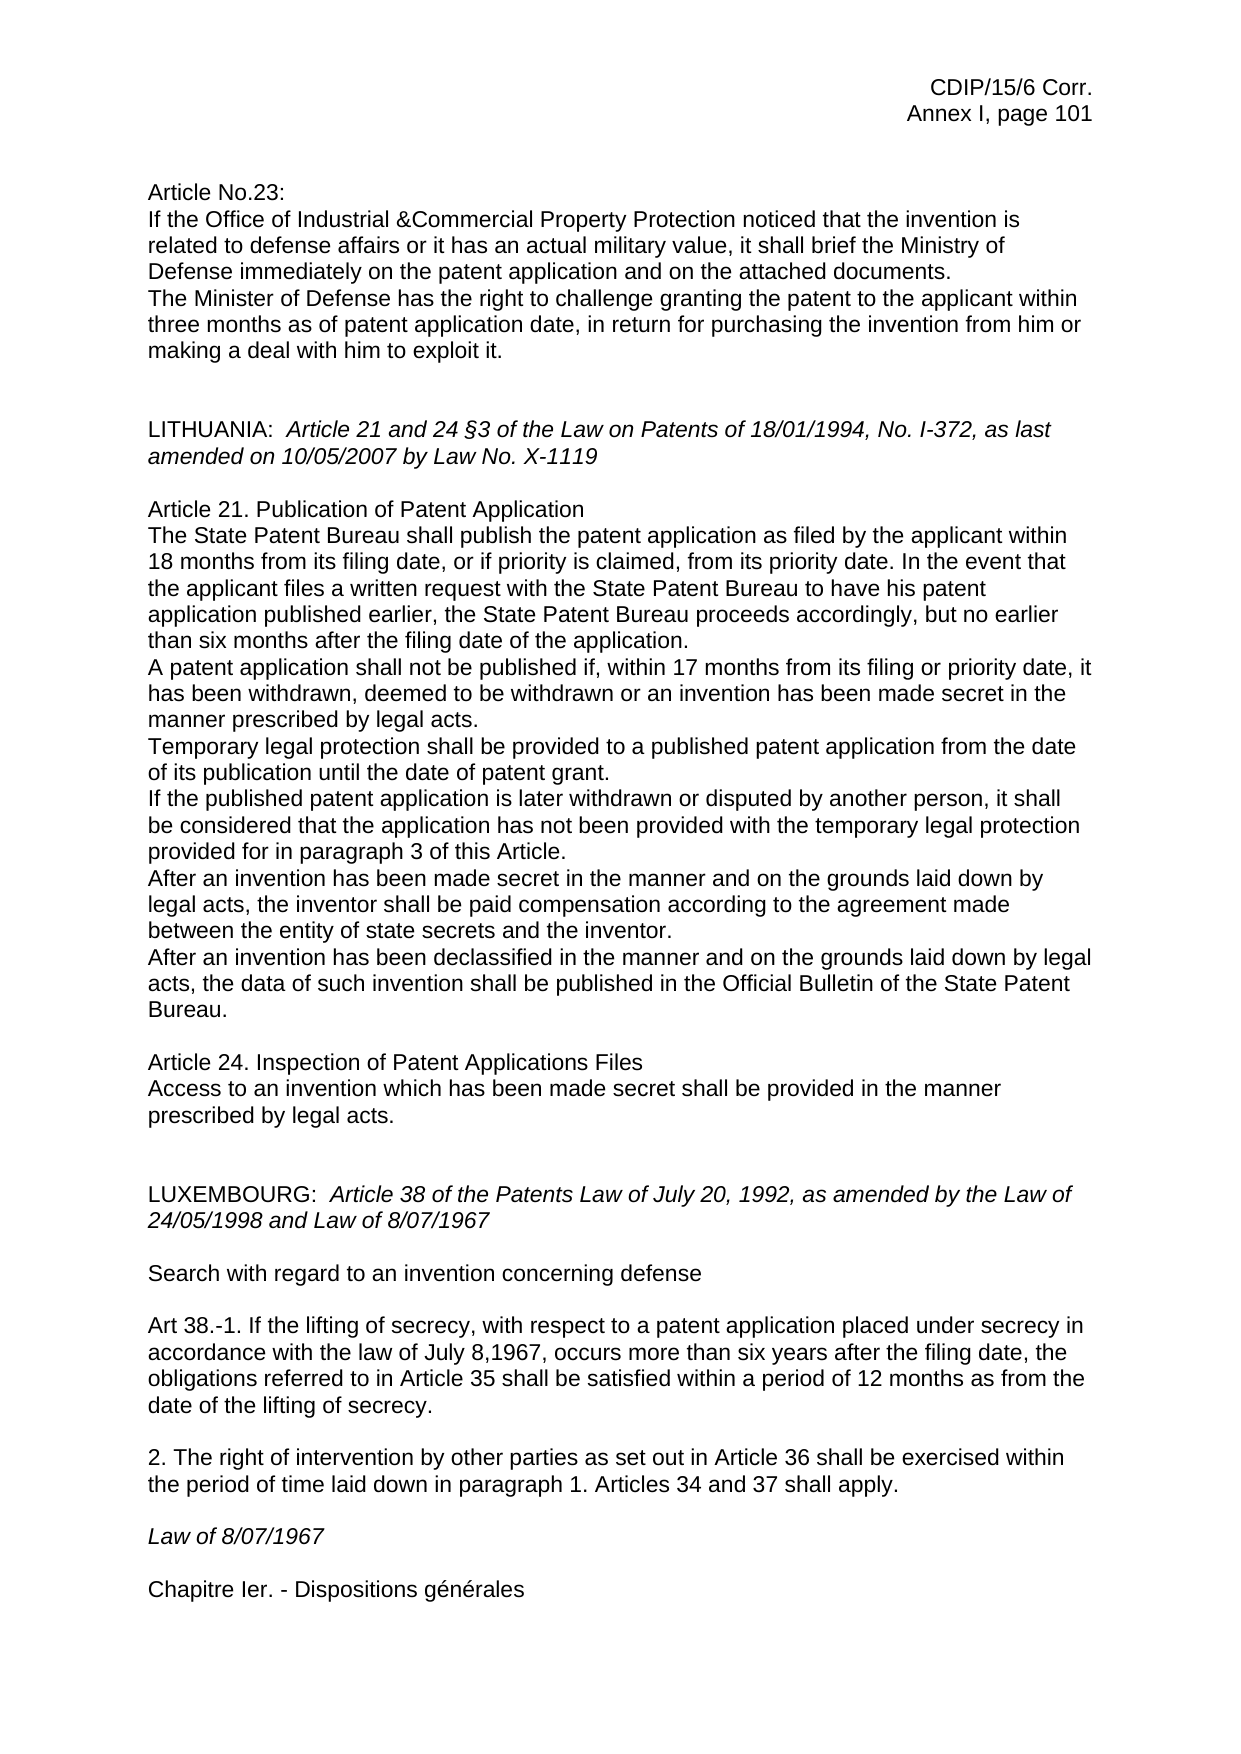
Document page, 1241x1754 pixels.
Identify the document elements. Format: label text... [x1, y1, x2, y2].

text 2. The right of intervention by other parties as set out in Article 36 shall be exercised within the period of time laid down in paragraph 1. Articles 34 and 37 shall apply. [148, 1444, 1093, 1497]
text A patent application shall not be published if, within 17 months from its filing or priority date, it has been withdrawn, deemed to be withdrawn or an invention has been made secret in the manner prescribed by legal acts. [148, 654, 1093, 733]
text Temporary legal protection shall be provided to a published patent application from the date of its publication until the date of patent grant. [148, 733, 1093, 785]
text Art 38.-1. If the lifting of secrecy, with respect to a patent application placed under secrecy in accordance with the law of July 8,1967, occurs more than six years after the filing date, the obligations referred to in Article 35 shall be satisfied within a period of 12 months as from the date of the lifting of secrecy. [148, 1312, 1093, 1418]
text If the Office of Industrial &Commercial Property Protection noticed that the invention is related to defense affairs or it has an actual military value, it shall brief the Ministry of Defense immediately on the patent application and on the attached documents. [148, 206, 1093, 285]
text After an invention has been declassified in the manner and on the grounds laid down by legal acts, the data of such invention shall be published in the Official Bulletin of the State Patent Bureau. [148, 943, 1093, 1023]
text If the published patent application is later withdrawn or disputed by another person, it shall be considered that the application has not been provided with the temporary legal protection provided for in paragraph 3 of this Article. [148, 785, 1093, 864]
text LITHUANIA: Article 21 and 24 §3 of the Law on Patents of 18/01/1994, No. I-372, as last amended on 10/05/2007 by Law No. X-1119 [148, 416, 1093, 469]
text The State Patent Bureau shall publish the patent application as filed by the applicant within 18 months from its filing date, or if priority is claimed, from its priority date. In the event that the applicant files a written request with the State Patent Bureau to have his patent application published earlier, the State Patent Bureau proceeds accordingly, but no earlier than six months after the filing date of the application. [148, 522, 1093, 654]
text Article No.23: [148, 179, 1093, 206]
text LUXEMBOURG: Article 38 of the Patents Law of July 20, 1992, as amended by the Law of 24/05/1998 and Law of 8/07/1967 [148, 1181, 1093, 1233]
text After an invention has been made secret in the manner and on the grounds laid down by legal acts, the inventor shall be paid compensation according to the agreement made between the entity of state secrets and the inventor. [148, 864, 1093, 943]
text Law of 8/07/1967 [148, 1523, 1093, 1550]
text The Minister of Defense has the right to challenge granting the patent to the applicant within three months as of patent application date, in return for purchasing the invention from him or making a deal with him to exploit it. [148, 285, 1093, 364]
text Search with regard to an invention concerning defense [148, 1260, 1093, 1286]
text Access to an invention which has been made secret shall be provided in the manner prescribed by legal acts. [148, 1075, 1093, 1128]
text Article 21. Publication of Patent Application [148, 496, 1093, 522]
text Chapitre Ier. - Dispositions générales [148, 1576, 1093, 1602]
text Article 24. Inspection of Patent Applications Files [148, 1049, 1093, 1075]
